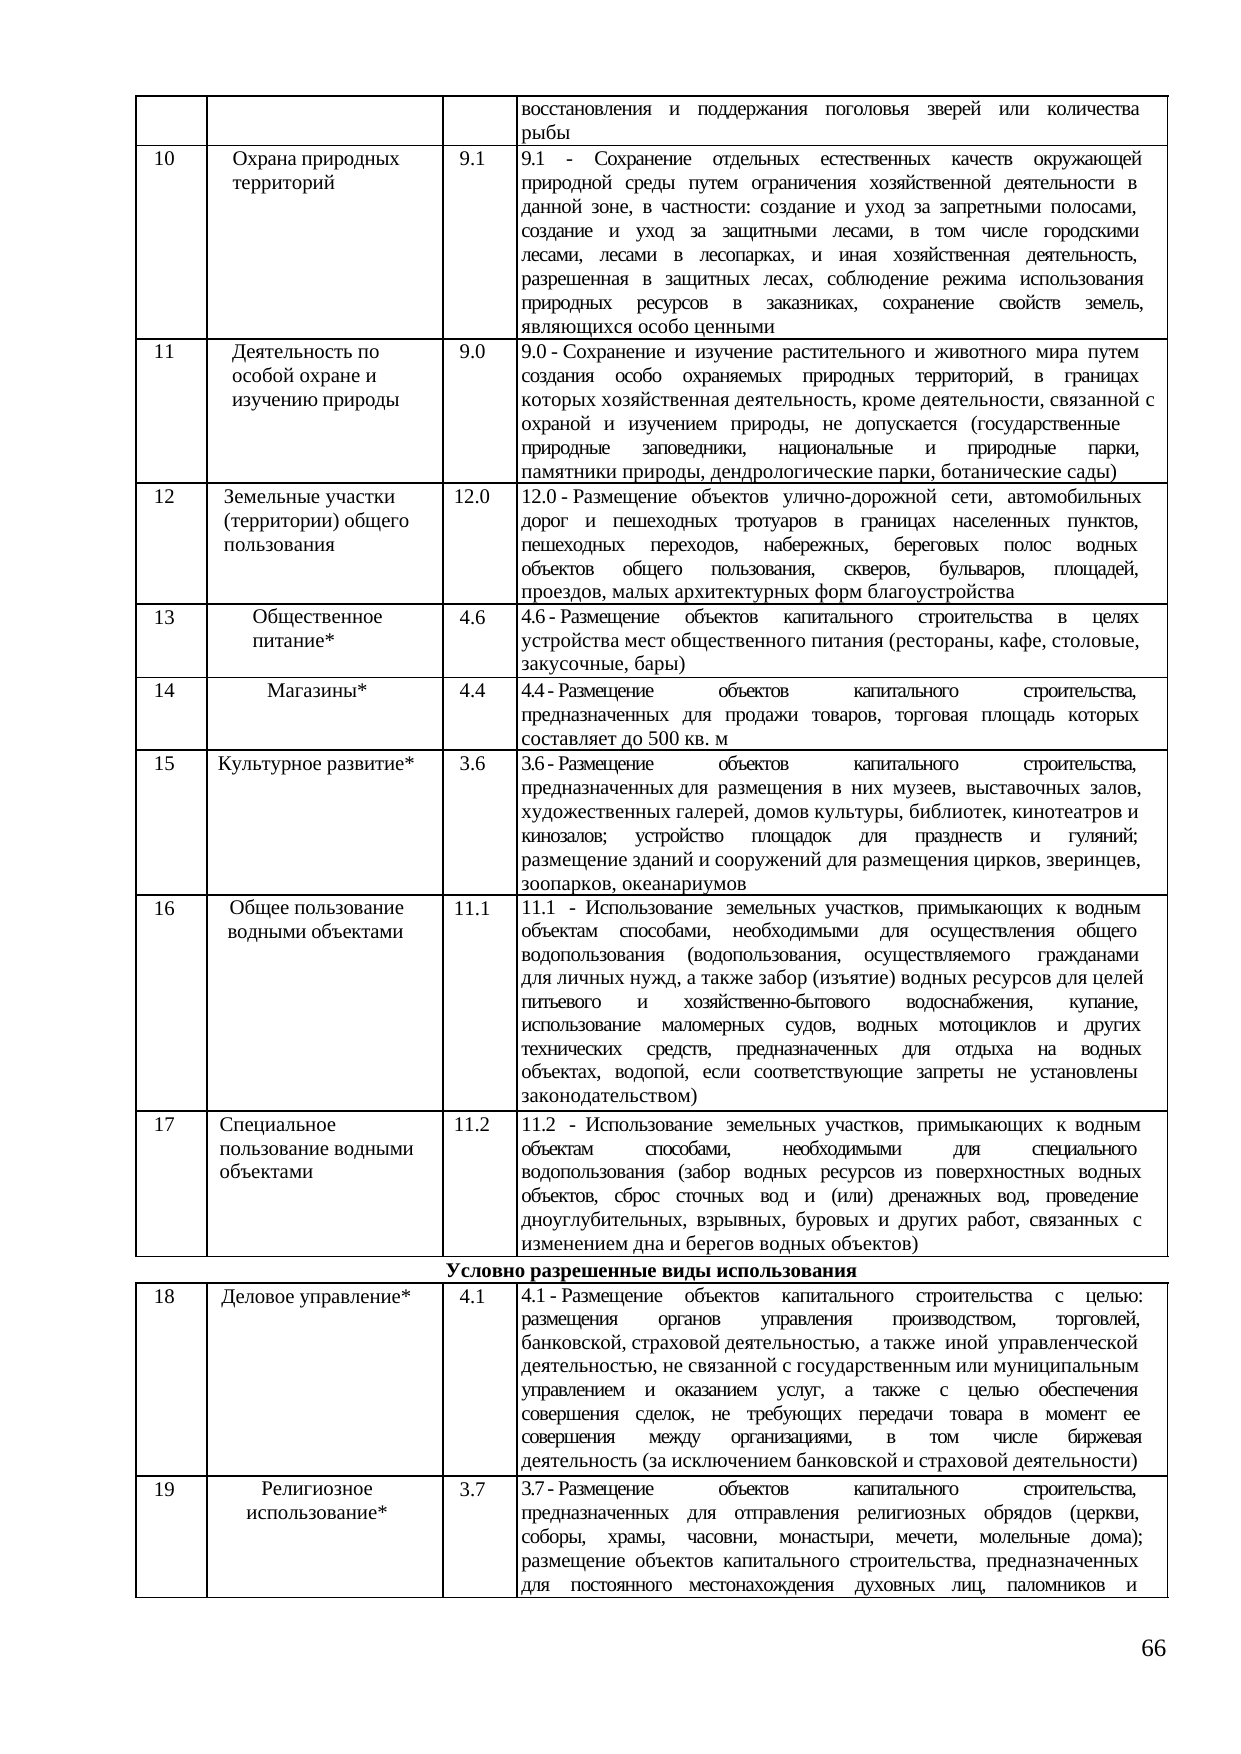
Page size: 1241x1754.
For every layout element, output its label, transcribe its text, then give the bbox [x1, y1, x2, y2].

table_cell 19 [137, 1477, 206, 1596]
table_cell 9.0 [444, 340, 516, 482]
table_cell 3.7 [444, 1477, 516, 1596]
table_cell 9.1 [444, 146, 516, 338]
table_cell 15 [137, 751, 206, 894]
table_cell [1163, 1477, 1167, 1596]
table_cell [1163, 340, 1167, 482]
table_header Деловое управление* [208, 1284, 442, 1475]
table_cell 4.4 [444, 678, 516, 749]
table_cell Специальное пользование водными объектами [208, 1112, 442, 1256]
table_cell 10 [137, 146, 206, 338]
table_cell 16 [137, 896, 206, 1110]
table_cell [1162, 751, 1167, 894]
table_header 4.1 - Размещение объектов капитального строительства с целью: размещения органов управления производством, торговлей, банковской, страховой деятельностью, а также иной управленческой деятельностью, не связанной с государственным или муниципальным управлением и оказанием услуг, а также с целью обеспечения совершения сделок, не требующих передачи товара в момент ее совершения между организациями, в том числе биржевая деятельность (за исключением банковской и страховой деятельности) [518, 1284, 1167, 1475]
table_cell Общее пользование водными объектами [208, 896, 442, 1110]
table_header 18 [137, 1284, 206, 1475]
table_header восстановления и поддержания поголовья зверей или количества рыбы [518, 97, 1167, 145]
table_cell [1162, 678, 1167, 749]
table_cell 14 [137, 678, 206, 749]
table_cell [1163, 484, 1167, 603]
table_cell Культурное развитие* [208, 751, 442, 894]
table_cell 3.6 [444, 751, 516, 894]
table_cell 13 [137, 605, 206, 676]
table_cell 11 [137, 340, 206, 482]
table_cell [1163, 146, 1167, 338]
table_cell 4.6 [444, 605, 516, 676]
table_cell Деятельность по особой охране и изучению природы [208, 340, 442, 482]
table_cell 12.0 [444, 484, 516, 603]
table_header [137, 97, 206, 145]
table_cell Религиозное использование* [208, 1477, 442, 1596]
table_header [444, 97, 516, 145]
table_cell Общественное питание* [208, 605, 442, 676]
table_cell 17 [137, 1112, 206, 1256]
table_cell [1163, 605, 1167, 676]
table_header 4.1 [444, 1284, 516, 1475]
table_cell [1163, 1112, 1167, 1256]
table_cell 11.1 [444, 896, 516, 1110]
text 66 [136, 1633, 1166, 1662]
table_cell 12 [137, 484, 206, 603]
table_header [208, 97, 442, 145]
table_cell Земельные участки (территории) общего пользования [208, 484, 442, 603]
table_cell Магазины* [208, 678, 442, 749]
table_cell 11.1 - Использование земельных участков, примыкающих к водным объектам способами, необходимыми для осуществления общего водопользования (водопользования, осуществляемого гражданами для личных нужд, а также забор (изъятие) водных ресурсов для целей питьевого и хозяйственно-бытового водоснабжения, купание, использование маломерных судов, водных мотоциклов и других технических средств, предназначенных для отдыха на водных объектах, водопой, если соответствующие запреты не установлены законодательством) [518, 896, 1167, 1110]
table_cell Охрана природных территорий [208, 146, 442, 338]
text Условно разрешенные виды использования [136, 1258, 1167, 1282]
table_cell 11.2 [444, 1112, 516, 1256]
